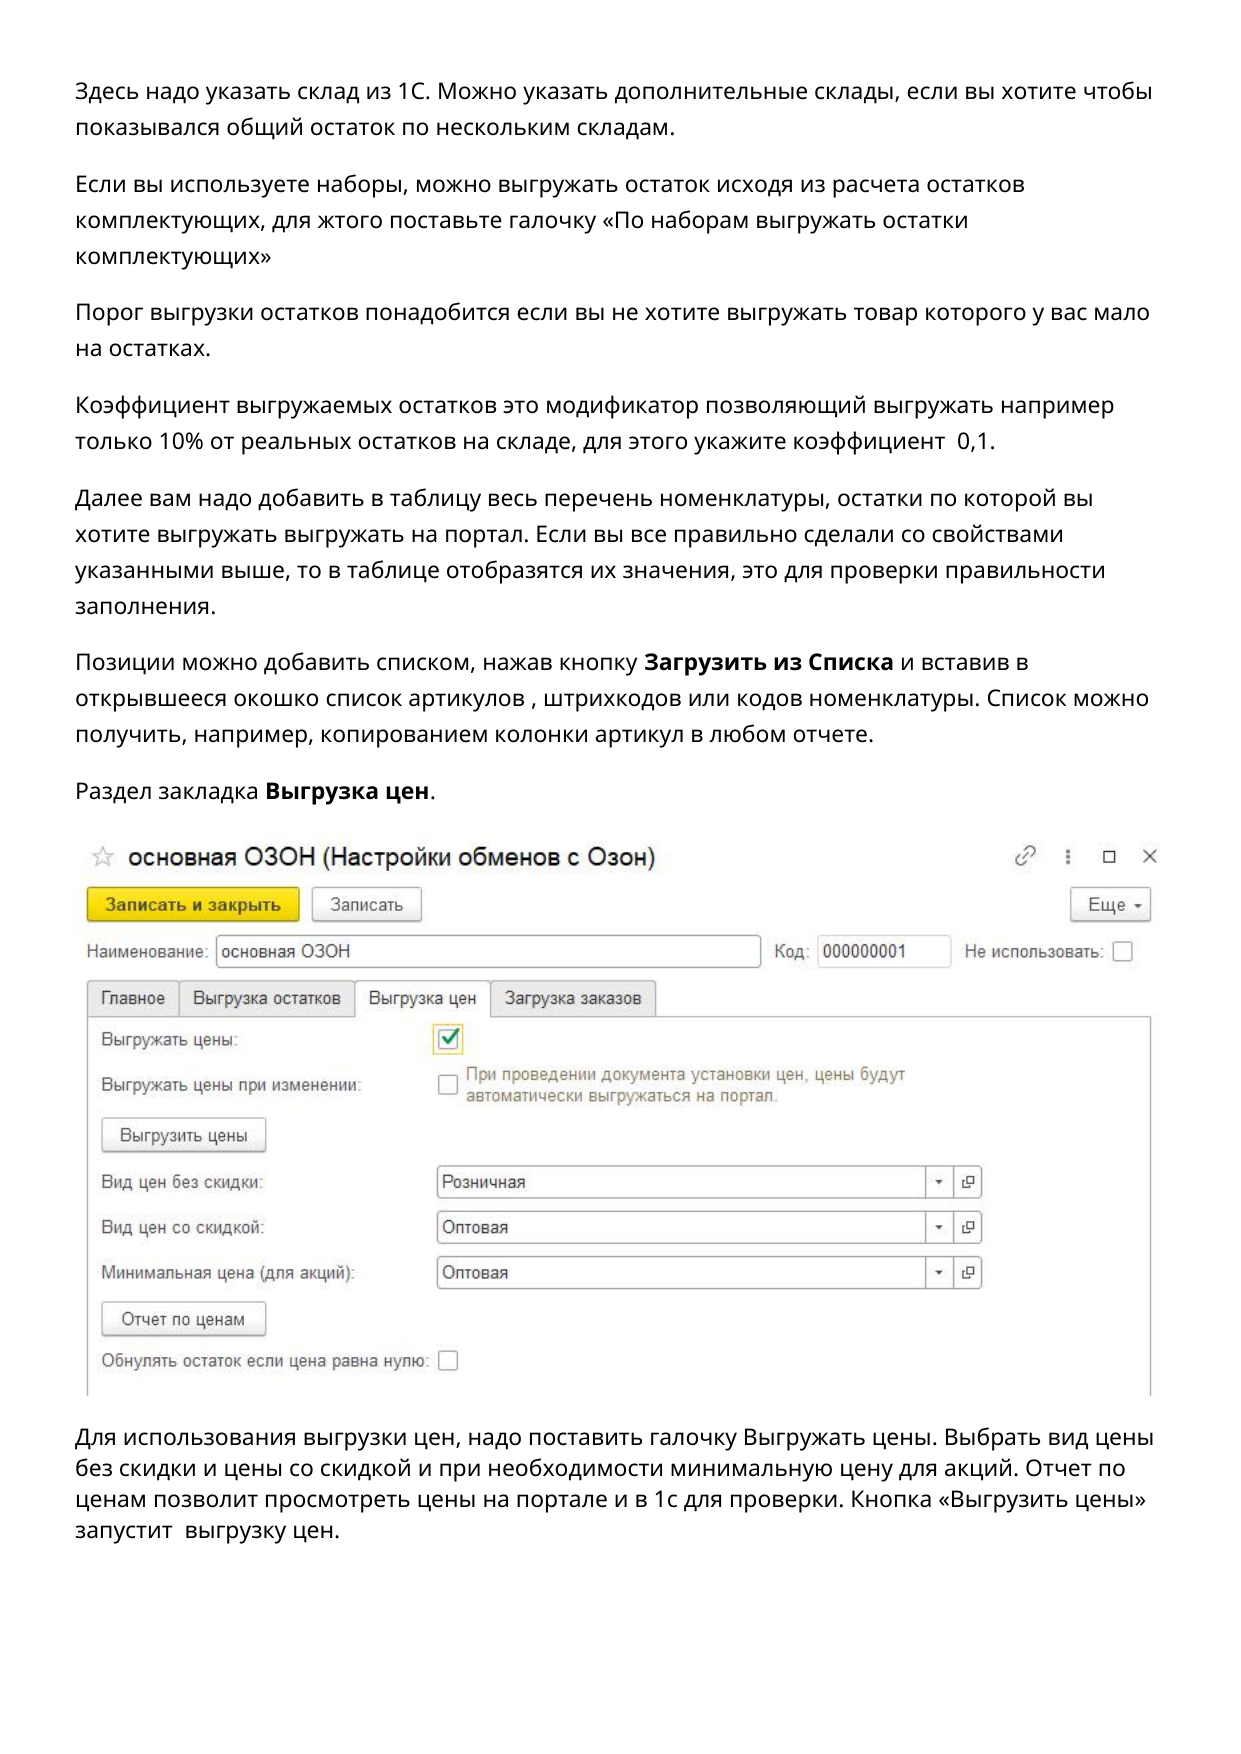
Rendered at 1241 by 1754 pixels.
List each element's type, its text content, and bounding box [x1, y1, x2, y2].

picture [75, 831, 1166, 1396]
text Порог выгрузки остатков понадобится если вы не хотите выгружать товар которого у вас мало на остатках. [75, 296, 1165, 363]
text Коэффициент выгружаемых остатков это модификатор позволяющий выгружать например только 10% от реальных остатков на складе, для этого укажите коэффициент 0,1. [75, 389, 1165, 456]
text Позиции можно добавить списком, нажав кнопку Загрузить из Списка и вставив в открывшееся окошко список артикулов , штрихкодов или кодов номенклатуры. Список можно получить, например, копированием колонки артикул в любом отчете. [75, 646, 1165, 749]
text Далее вам надо добавить в таблицу весь перечень номенклатуры, остатки по которой вы хотите выгружать выгружать на портал. Если вы все правильно сделали со свойствами указанными выше, то в таблице отобразятся их значения, это для проверки правильности заполнения. [75, 482, 1165, 621]
text Если вы используете наборы, можно выгружать остаток исходя из расчета остатков комплектующих, для жтого поставьте галочку «По наборам выгружать остатки комплектующих» [75, 168, 1165, 271]
text Раздел закладка Выгрузка цен. [75, 775, 1165, 806]
text Для использования выгрузки цен, надо поставить галочку Выгружать цены. Выбрать вид цены без скидки и цены со скидкой и при необходимости минимальную цену для акций. Отчет по ценам позволит просмотреть цены на портале и в 1с для проверки. Кнопка «Выгрузить цены» запустит выгрузку цен. [75, 1421, 1165, 1546]
text Здесь надо указать склад из 1С. Можно указать дополнительные склады, если вы хотите чтобы показывался общий остаток по нескольким складам. [75, 75, 1165, 142]
